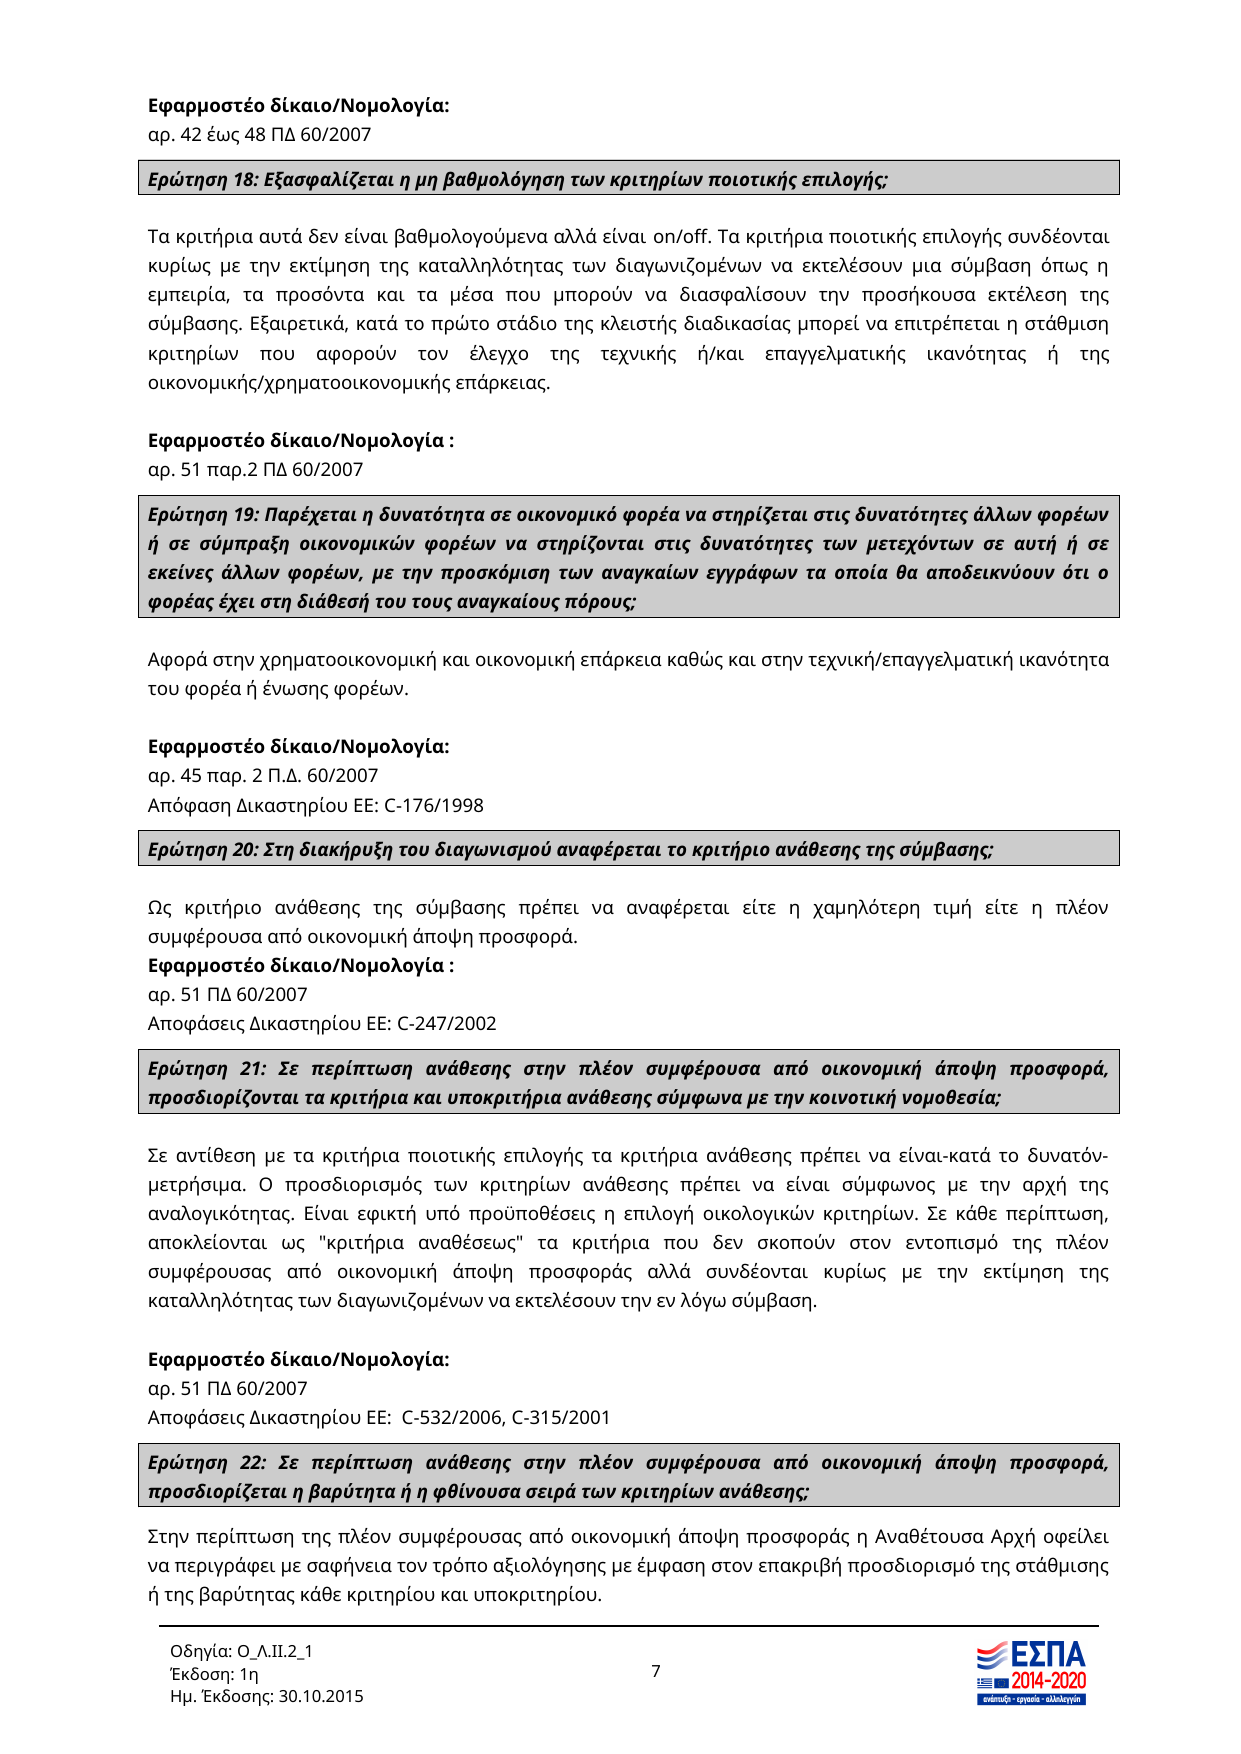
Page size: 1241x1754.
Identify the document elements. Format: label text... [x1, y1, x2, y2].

text Τα κριτήρια αυτά δεν είναι βαθμολογούμενα αλλά είναι on/off. Τα κριτήρια ποιοτικής επιλογής συνδέονται κυρίως με την εκτίμηση της καταλληλότητας των διαγωνιζομένων να εκτελέσουν μια σύμβαση όπως η εμπειρία, τα προσόντα και τα μέσα που μπορούν να διασφαλίσουν την προσήκουσα εκτέλεση της σύμβασης. Εξαιρετικά, κατά το πρώτο στάδιο της κλειστής διαδικασίας μπορεί να επιτρέπεται η στάθμιση κριτηρίων που αφορούν τον έλεγχο της τεχνικής ή/και επαγγελματικής ικανότητας ή της οικονομικής/χρηματοοικονομικής επάρκειας. [148, 220, 1110, 395]
text Εφαρμοστέο δίκαιο/Νομολογία: [148, 1343, 1110, 1372]
text Ερώτηση 21: Σε περίπτωση ανάθεσης στην πλέον συμφέρουσα από οικονομική άποψη προσφορά, προσδιορίζονται τα κριτήρια και υποκριτήρια ανάθεσης σύμφωνα με την κοινοτική νομοθεσία; [139, 1050, 1119, 1113]
text Εφαρμοστέο δίκαιο/Νομολογία: [148, 89, 1110, 118]
text Εφαρμοστέο δίκαιο/Νομολογία: [148, 730, 1110, 759]
text Ερώτηση 20: Στη διακήρυξη του διαγωνισμού αναφέρεται το κριτήριο ανάθεσης της σύμβασης; [139, 831, 1119, 865]
text Αφορά στην χρηματοοικονομική και οικονομική επάρκεια καθώς και στην τεχνική/επαγγελματική ικανότητα του φορέα ή ένωσης φορέων. [148, 643, 1110, 701]
text αρ. 51 ΠΔ 60/2007 [148, 978, 1110, 1007]
text Αποφάσεις Δικαστηρίου ΕΕ: C-247/2002 [148, 1007, 1110, 1037]
text Απόφαση Δικαστηρίου ΕΕ: C-176/1998 [148, 789, 1110, 818]
text Εφαρμοστέο δίκαιο/Νομολογία : [148, 949, 1110, 978]
picture [974, 1639, 1089, 1707]
text Εφαρμοστέο δίκαιο/Νομολογία : [148, 424, 1110, 453]
text αρ. 51 παρ.2 ΠΔ 60/2007 [148, 453, 1110, 482]
text Ως κριτήριο ανάθεσης της σύμβασης πρέπει να αναφέρεται είτε η χαμηλότερη τιμή είτε η πλέον συμφέρουσα από οικονομική άποψη προσφορά. [148, 891, 1110, 949]
text Ερώτηση 19: Παρέχεται η δυνατότητα σε οικονομικό φορέα να στηρίζεται στις δυνατότητες άλλων φορέων ή σε σύμπραξη οικονομικών φορέων να στηρίζονται στις δυνατότητες των μετεχόντων σε αυτή ή σε εκείνες άλλων φορέων, με την προσκόμιση των αναγκαίων εγγράφων τα οποία θα αποδεικνύουν ότι ο φορέας έχει στη διάθεσή του τους αναγκαίους πόρους; [139, 496, 1119, 617]
text αρ. 45 παρ. 2 Π.Δ. 60/2007 [148, 759, 1110, 789]
text αρ. 42 έως 48 ΠΔ 60/2007 [148, 118, 1110, 147]
text Σε αντίθεση με τα κριτήρια ποιοτικής επιλογής τα κριτήρια ανάθεσης πρέπει να είναι-κατά το δυνατόν-μετρήσιμα. Ο προσδιορισμός των κριτηρίων ανάθεσης πρέπει να είναι σύμφωνος με την αρχή της αναλογικότητας. Είναι εφικτή υπό προϋποθέσεις η επιλογή οικολογικών κριτηρίων. Σε κάθε περίπτωση, αποκλείονται ως "κριτήρια αναθέσεως" τα κριτήρια που δεν σκοπούν στον εντοπισμό της πλέον συμφέρουσας από οικονομική άποψη προσφοράς αλλά συνδέονται κυρίως με την εκτίμηση της καταλληλότητας των διαγωνιζομένων να εκτελέσουν την εν λόγω σύμβαση. [148, 1139, 1110, 1314]
text αρ. 51 ΠΔ 60/2007 [148, 1372, 1110, 1401]
text Ερώτηση 22: Σε περίπτωση ανάθεσης στην πλέον συμφέρουσα από οικονομική άποψη προσφορά, προσδιορίζεται η βαρύτητα ή η φθίνουσα σειρά των κριτηρίων ανάθεσης; [139, 1444, 1119, 1506]
text Ερώτηση 18: Εξασφαλίζεται η μη βαθμολόγηση των κριτηρίων ποιοτικής επιλογής; [139, 161, 1119, 194]
text Αποφάσεις Δικαστηρίου ΕΕ: C-532/2006, C-315/2001 [148, 1401, 1110, 1430]
text Στην περίπτωση της πλέον συμφέρουσας από οικονομική άποψη προσφοράς η Αναθέτουσα Αρχή οφείλει να περιγράφει με σαφήνεια τον τρόπο αξιολόγησης με έμφαση στον επακριβή προσδιορισμό της στάθμισης ή της βαρύτητας κάθε κριτηρίου και υποκριτηρίου. [148, 1520, 1110, 1607]
